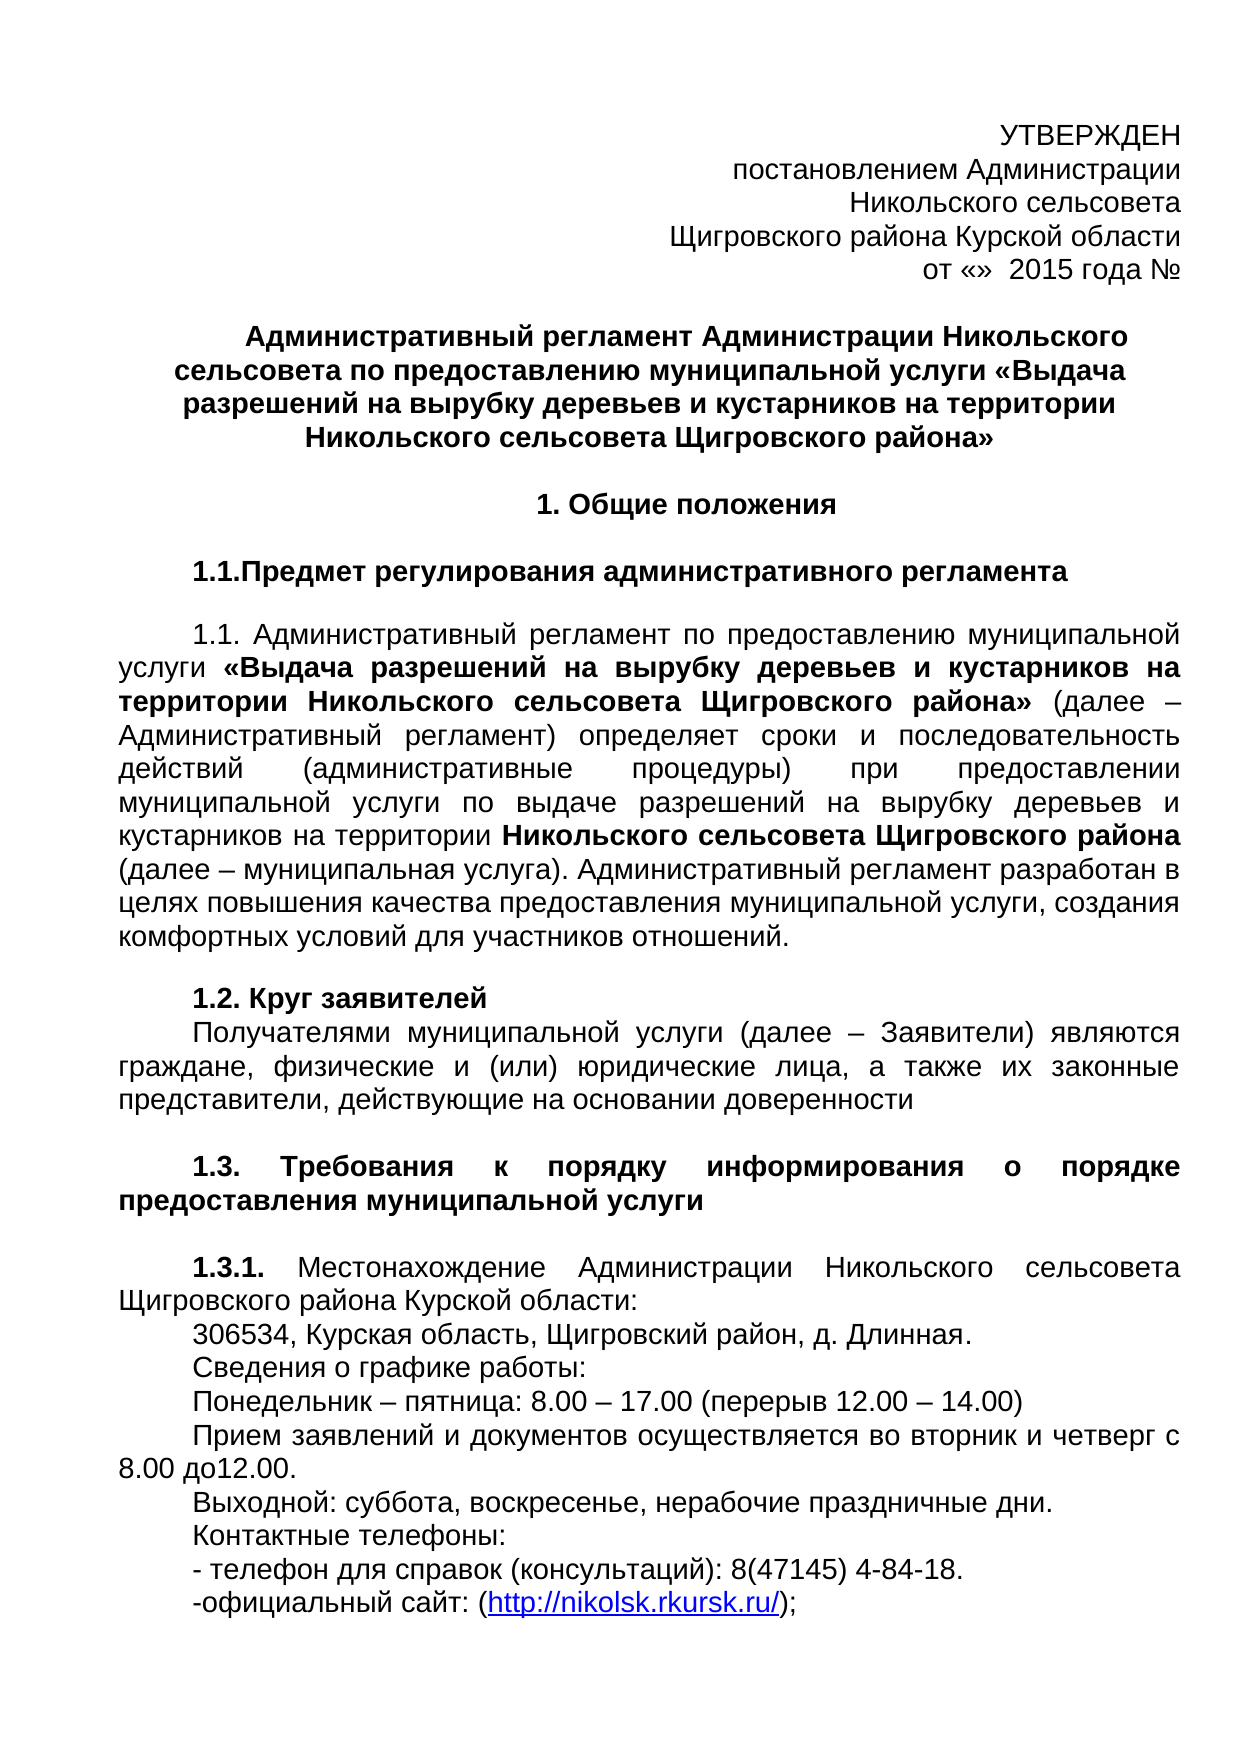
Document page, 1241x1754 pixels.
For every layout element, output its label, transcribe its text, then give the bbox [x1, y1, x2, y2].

text Никольского сельсовета [118, 185, 1181, 219]
text Контактные телефоны: [118, 1518, 1181, 1552]
text Административный регламент Администрации Никольского сельсовета по предоставлению муниципальной услуги «Выдача разрешений на вырубку деревьев и кустарников на территории Никольского сельсовета Щигровского района» [118, 319, 1181, 453]
text - телефон для справок (консультаций): 8(47145) 4-84-18. [118, 1552, 1181, 1585]
text 1.3. Требования к порядку информирования о порядке предоставления муниципальной услуги [118, 1149, 1181, 1216]
text Щигровского района Курской области [118, 219, 1181, 252]
text Понедельник – пятница: 8.00 – 17.00 (перерыв 12.00 – 14.00) [118, 1384, 1181, 1417]
text Получателями муниципальной услуги (далее – Заявители) являются граждане, физические и (или) юридические лица, а также их законные представители, действующие на основании доверенности [118, 1015, 1181, 1116]
text УТВЕРЖДЕН [118, 118, 1181, 152]
text 1. Общие положения [118, 487, 1181, 521]
text 1.1. Административный регламент по предоставлению муниципальной услуги «Выдача разрешений на вырубку деревьев и кустарников на территории Никольского сельсовета Щигровского района» (далее – Административный регламент) определяет сроки и последовательность действий (административные процедуры) при предоставлении муниципальной услуги по выдаче разрешений на вырубку деревьев и кустарников на территории Никольского сельсовета Щигровского района (далее – муниципальная услуга). Административный регламент разработан в целях повышения качества предоставления муниципальной услуги, создания комфортных условий для участников отношений. [118, 617, 1181, 952]
text Прием заявлений и документов осуществляется во вторник и четверг с 8.00 до12.00. [118, 1417, 1181, 1484]
text 1.2. Круг заявителей [118, 981, 1181, 1015]
text Выходной: суббота, воскресенье, нерабочие праздничные дни. [118, 1484, 1181, 1518]
text от «» 2015 года № [118, 252, 1181, 286]
text постановлением Администрации [118, 152, 1181, 185]
text 1.1.Предмет регулирования административного регламента [118, 554, 1181, 588]
text 306534, Курская область, Щигровский район, д. Длинная. [118, 1317, 1181, 1350]
text 1.3.1. Местонахождение Администрации Никольского сельсовета Щигровского района Курской области: [118, 1250, 1181, 1317]
text -официальный сайт: (http://nikolsk.rkursk.ru/); [118, 1585, 1181, 1619]
text Сведения о графике работы: [118, 1350, 1181, 1384]
